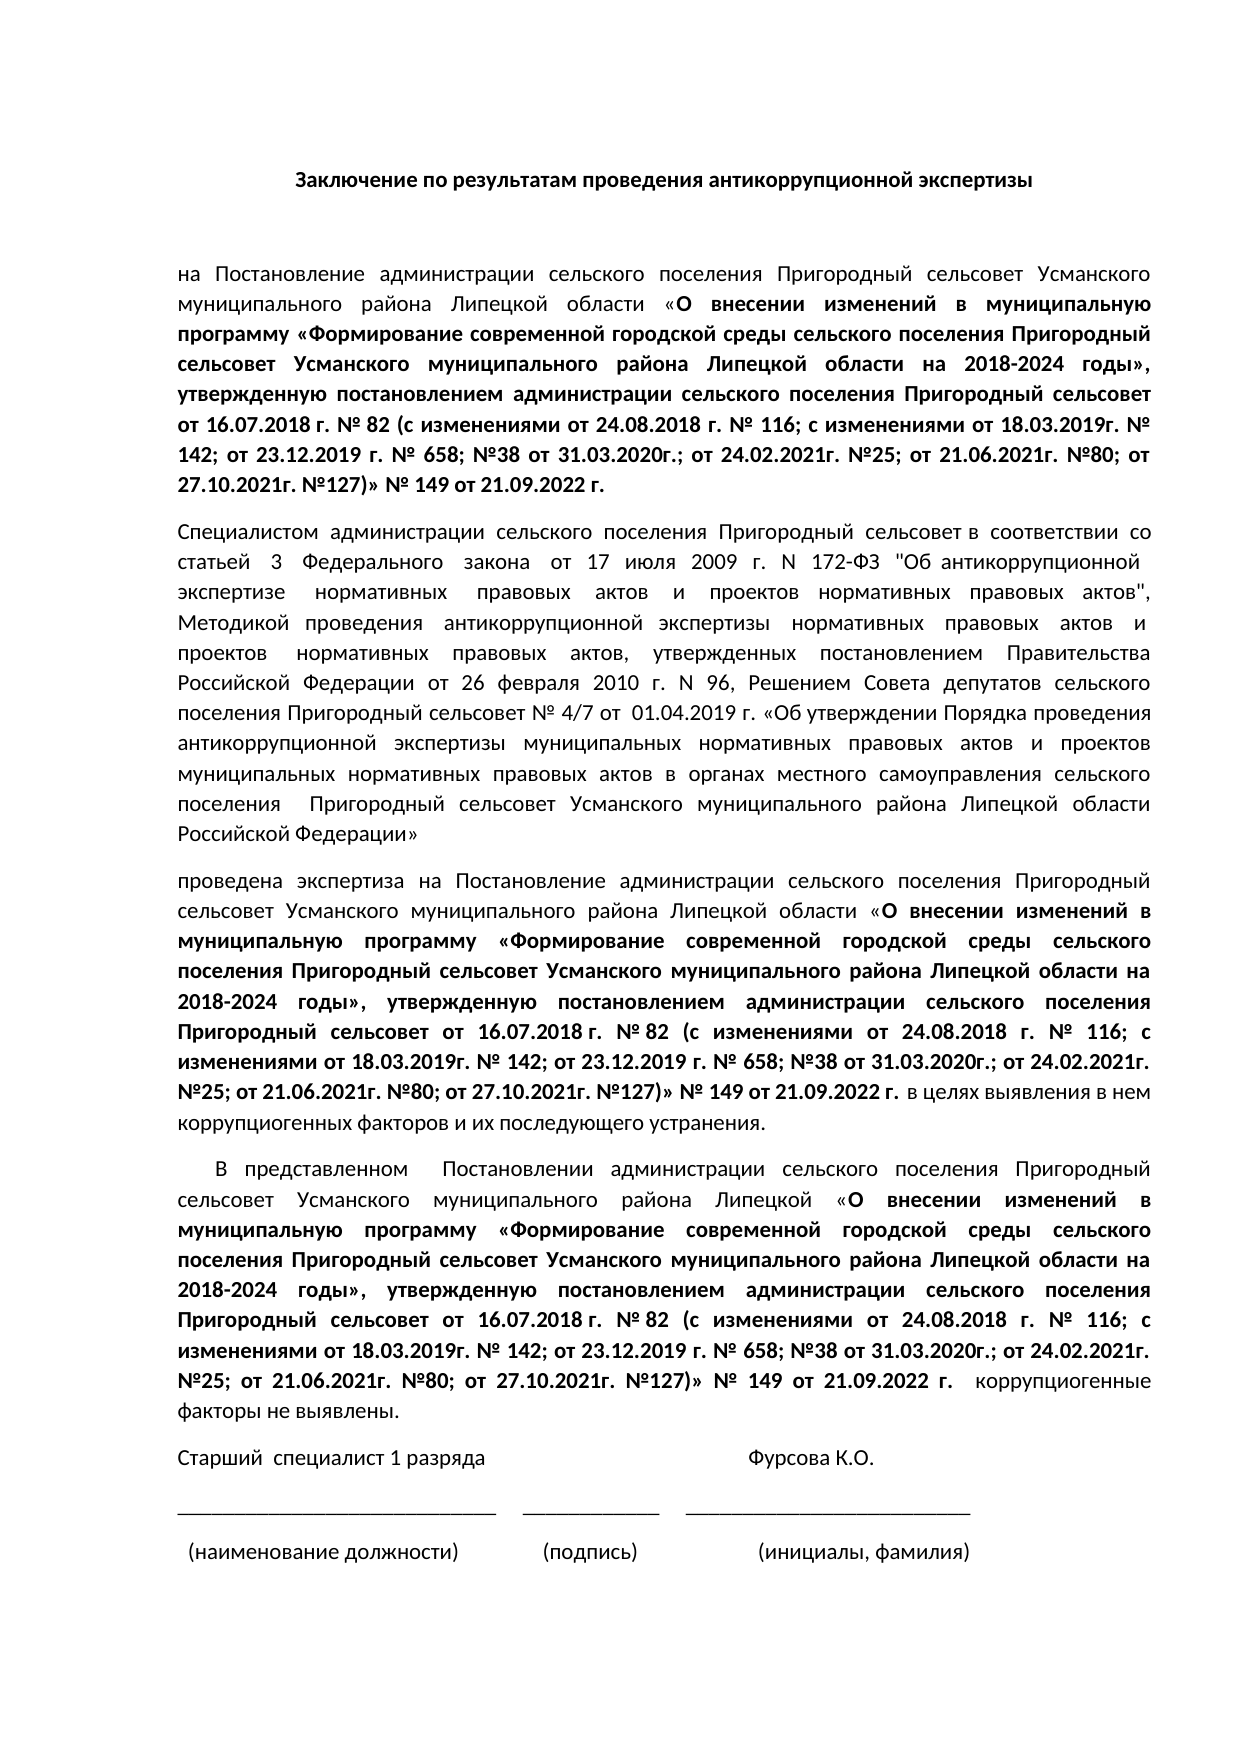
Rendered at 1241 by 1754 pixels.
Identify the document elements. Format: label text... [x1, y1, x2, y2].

text ____________________________ ____________ _________________________ [177, 1490, 1152, 1518]
text В представленном Постановлении администрации сельского поселения Пригородный сельсовет Усманского муниципального района Липецкой «О внесении изменений в муниципальную программу «Формирование современной городской среды сельского поселения Пригородный сельсовет Усманского муниципального района Липецкой области на 2018-2024 годы», утвержденную постановлением администрации сельского поселения Пригородный сельсовет от 16.07.2018 г. № 82 (с изменениями от 24.08.2018 г. № 116; с изменениями от 18.03.2019г. № 142; от 23.12.2019 г. № 658; №38 от 31.03.2020г.; от 24.02.2021г. №25; от 21.06.2021г. №80; от 27.10.2021г. №127)» № 149 от 21.09.2022 г. коррупциогенные факторы не выявлены. [177, 1154, 1152, 1424]
text на Постановление администрации сельского поселения Пригородный сельсовет Усманского муниципального района Липецкой области «О внесении изменений в муниципальную программу «Формирование современной городской среды сельского поселения Пригородный сельсовет Усманского муниципального района Липецкой области на 2018-2024 годы», утвержденную постановлением администрации сельского поселения Пригородный сельсовет от 16.07.2018 г. № 82 (с изменениями от 24.08.2018 г. № 116; с изменениями от 18.03.2019г. № 142; от 23.12.2019 г. № 658; №38 от 31.03.2020г.; от 24.02.2021г. №25; от 21.06.2021г. №80; от 27.10.2021г. №127)» № 149 от 21.09.2022 г. [177, 259, 1152, 498]
text Специалистом администрации сельского поселения Пригородный сельсовет в соответствии со статьей 3 Федерального закона от 17 июля 2009 г. N 172-ФЗ "Об антикоррупционной экспертизе нормативных правовых актов и проектов нормативных правовых актов", Методикой проведения антикоррупционной экспертизы нормативных правовых актов и проектов нормативных правовых актов, утвержденных постановлением Правительства Российской Федерации от 26 февраля 2010 г. N 96, Решением Совета депутатов сельского поселения Пригородный сельсовет № 4/7 от 01.04.2019 г. «Об утверждении Порядка проведения антикоррупционной экспертизы муниципальных нормативных правовых актов и проектов муниципальных нормативных правовых актов в органах местного самоуправления сельского поселения Пригородный сельсовет Усманского муниципального района Липецкой области Российской Федерации» [177, 517, 1152, 847]
text Старший специалист 1 разряда Фурсова К.О. [177, 1443, 1152, 1471]
text (наименование должности) (подпись) (инициалы, фамилия) [177, 1537, 1152, 1565]
text проведена экспертиза на Постановление администрации сельского поселения Пригородный сельсовет Усманского муниципального района Липецкой области «О внесении изменений в муниципальную программу «Формирование современной городской среды сельского поселения Пригородный сельсовет Усманского муниципального района Липецкой области на 2018-2024 годы», утвержденную постановлением администрации сельского поселения Пригородный сельсовет от 16.07.2018 г. № 82 (с изменениями от 24.08.2018 г. № 116; с изменениями от 18.03.2019г. № 142; от 23.12.2019 г. № 658; №38 от 31.03.2020г.; от 24.02.2021г. №25; от 21.06.2021г. №80; от 27.10.2021г. №127)» № 149 от 21.09.2022 г. в целях выявления в нем коррупциогенных факторов и их последующего устранения. [177, 866, 1152, 1136]
text Заключение по результатам проведения антикоррупционной экспертизы [177, 165, 1152, 193]
